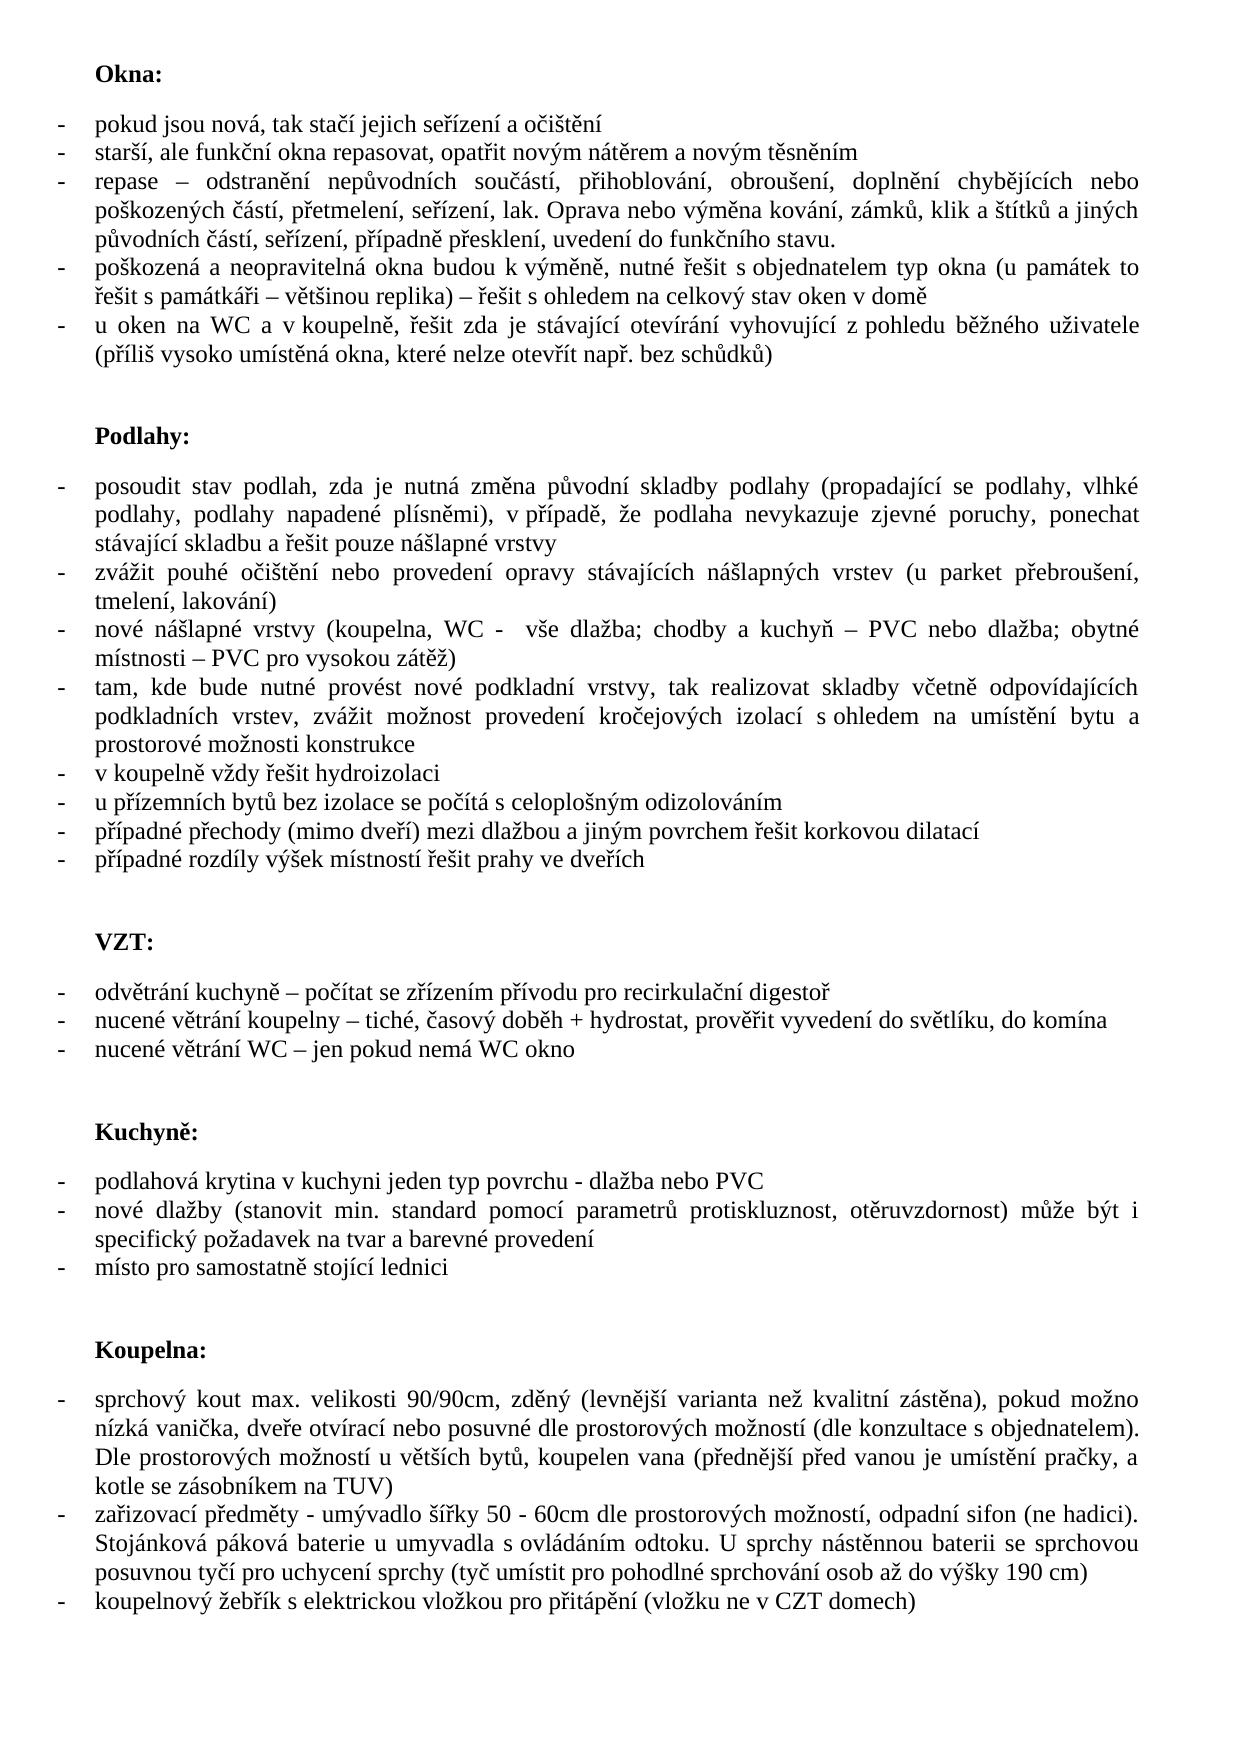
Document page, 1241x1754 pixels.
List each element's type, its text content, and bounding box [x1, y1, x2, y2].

text Podlahy: [94, 421, 1140, 450]
text Okna: [94, 59, 1140, 88]
list zařizovací předměty - umývadlo šířky 50 - 60cm dle prostorových možností, odpadní sifon (ne hadici). Stojánková páková baterie u umyvadla s ovládáním odtoku. U sprchy nástěnnou baterii se sprchovou posuvnou tyčí pro uchycení sprchy (tyč umístit pro pohodlné sprchování osob až do výšky 190 cm) [57, 1499, 1140, 1586]
list nucené větrání koupelny – tiché, časový doběh + hydrostat, prověřit vyvedení do světlíku, do komína [57, 1005, 1140, 1034]
list zvážit pouhé očištění nebo provedení opravy stávajících nášlapných vrstev (u parket přebroušení, tmelení, lakování) [57, 557, 1140, 614]
list poškozená a neopravitelná okna budou k výměně, nutné řešit s objednatelem typ okna (u památek to řešit s památkáři – většinou replika) – řešit s ohledem na celkový stav oken v domě [57, 252, 1140, 310]
list podlahová krytina v kuchyni jeden typ povrchu - dlažba nebo PVC [57, 1166, 1140, 1195]
list u přízemních bytů bez izolace se počítá s celoplošným odizolováním [57, 787, 1140, 816]
text Koupelna: [94, 1335, 1140, 1364]
list nové dlažby (stanovit min. standard pomocí parametrů protiskluznost, otěruvzdornost) může být i specifický požadavek na tvar a barevné provedení [57, 1195, 1140, 1252]
list pokud jsou nová, tak stačí jejich seřízení a očištění [57, 109, 1140, 137]
list nové nášlapné vrstvy (koupelna, WC - vše dlažba; chodby a kuchyň – PVC nebo dlažba; obytné místnosti – PVC pro vysokou zátěž) [57, 614, 1140, 672]
list případné přechody (mimo dveří) mezi dlažbou a jiným povrchem řešit korkovou dilatací [57, 816, 1140, 844]
list případné rozdíly výšek místností řešit prahy ve dveřích [57, 844, 1140, 873]
list sprchový kout max. velikosti 90/90cm, zděný (levnější varianta než kvalitní zástěna), pokud možno nízká vanička, dveře otvírací nebo posuvné dle prostorových možností (dle konzultace s objednatelem). Dle prostorových možností u větších bytů, koupelen vana (přednější před vanou je umístění pračky, a kotle se zásobníkem na TUV) [57, 1384, 1140, 1499]
text VZT: [94, 927, 1140, 956]
list nucené větrání WC – jen pokud nemá WC okno [57, 1034, 1140, 1063]
list posoudit stav podlah, zda je nutná změna původní skladby podlahy (propadající se podlahy, vlhké podlahy, podlahy napadené plísněmi), v případě, že podlaha nevykazuje zjevné poruchy, ponechat stávající skladbu a řešit pouze nášlapné vrstvy [57, 471, 1140, 557]
list tam, kde bude nutné provést nové podkladní vrstvy, tak realizovat skladby včetně odpovídajících podkladních vrstev, zvážit možnost provedení kročejových izolací s ohledem na umístění bytu a prostorové možnosti konstrukce [57, 672, 1140, 758]
list místo pro samostatně stojící lednici [57, 1252, 1140, 1281]
list v koupelně vždy řešit hydroizolaci [57, 758, 1140, 787]
list starší, ale funkční okna repasovat, opatřit novým nátěrem a novým těsněním [57, 137, 1140, 166]
list odvětrání kuchyně – počítat se zřízením přívodu pro recirkulační digestoř [57, 977, 1140, 1005]
list koupelnový žebřík s elektrickou vložkou pro přitápění (vložku ne v CZT domech) [57, 1586, 1140, 1614]
text Kuchyně: [94, 1117, 1140, 1145]
list u oken na WC a v koupelně, řešit zda je stávající otevírání vyhovující z pohledu běžného uživatele (příliš vysoko umístěná okna, které nelze otevřít např. bez schůdků) [57, 310, 1140, 367]
